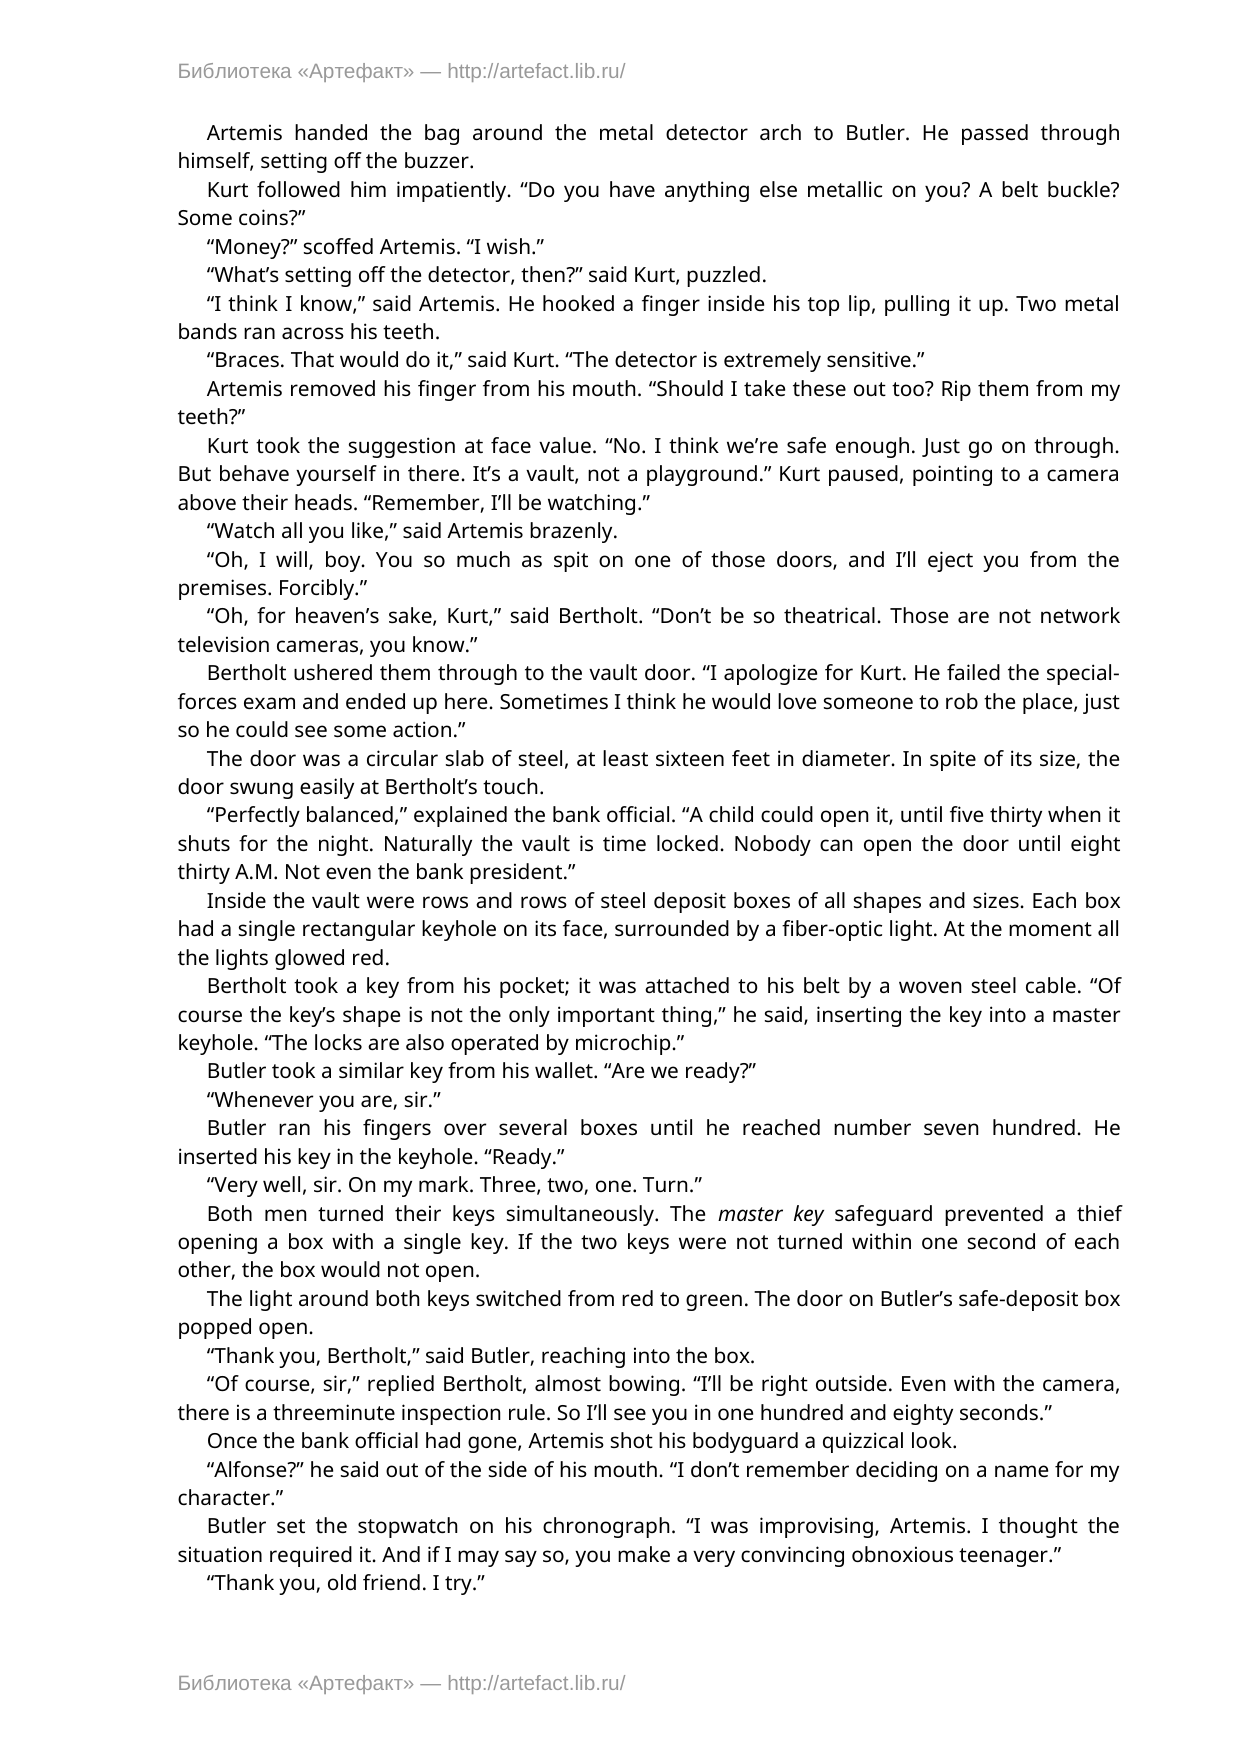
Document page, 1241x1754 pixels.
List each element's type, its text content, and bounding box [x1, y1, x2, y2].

text “I think I know,” said Artemis. He hooked a finger inside his top lip, pulling it up. Two metal bands ran across his teeth. [177, 289, 1122, 346]
text Both men turned their keys simultaneously. The master key safeguard prevented a thief opening a box with a single key. If the two keys were not turned within one second of each other, the box would not open. [177, 1199, 1122, 1284]
text Inside the vault were rows and rows of steel deposit boxes of all shapes and sizes. Each box had a single rectangular keyhole on its face, surrounded by a fiber-optic light. At the moment all the lights glowed red. [177, 886, 1122, 971]
text “What’s setting off the detector, then?” said Kurt, puzzled. [177, 260, 1122, 289]
text Once the bank official had gone, Artemis shot his bodyguard a quizzical look. [177, 1426, 1122, 1455]
text “Whenever you are, sir.” [177, 1085, 1122, 1113]
text Butler took a similar key from his wallet. “Are we ready?” [177, 1057, 1122, 1085]
text “Perfectly balanced,” explained the bank official. “A child could open it, until five thirty when it shuts for the night. Naturally the vault is time locked. Nobody can open the door until eight thirty A.M. Not even the bank president.” [177, 801, 1122, 886]
text “Braces. That would do it,” said Kurt. “The detector is extremely sensitive.” [177, 346, 1122, 374]
text “Oh, for heaven’s sake, Kurt,” said Bertholt. “Don’t be so theatrical. Those are not network television cameras, you know.” [177, 602, 1122, 658]
text “Very well, sir. On my mark. Three, two, one. Turn.” [177, 1170, 1122, 1199]
text Butler ran his fingers over several boxes until he reached number seven hundred. He inserted his key in the keyhole. “Ready.” [177, 1113, 1122, 1170]
text “Thank you, old friend. I try.” [177, 1568, 1122, 1597]
text “Watch all you like,” said Artemis brazenly. [177, 516, 1122, 545]
text “Alfonse?” he said out of the side of his mouth. “I don’t remember deciding on a name for my character.” [177, 1455, 1122, 1512]
text Kurt took the suggestion at face value. “No. I think we’re safe enough. Just go on through. But behave yourself in there. It’s a vault, not a playground.” Kurt paused, pointing to a camera above their heads. “Remember, I’ll be watching.” [177, 431, 1122, 516]
text The light around both keys switched from red to green. The door on Butler’s safe-deposit box popped open. [177, 1284, 1122, 1341]
text “Money?” scoffed Artemis. “I wish.” [177, 232, 1122, 260]
text Bertholt took a key from his pocket; it was attached to his belt by a woven steel cable. “Of course the key’s shape is not the only important thing,” he said, inserting the key into a master keyhole. “The locks are also operated by microchip.” [177, 971, 1122, 1057]
text Artemis handed the bag around the metal detector arch to Butler. He passed through himself, setting off the buzzer. [177, 118, 1122, 175]
text The door was a circular slab of steel, at least sixteen feet in diameter. In spite of its size, the door swung easily at Bertholt’s touch. [177, 744, 1122, 801]
text Bertholt ushered them through to the vault door. “I apologize for Kurt. He failed the special-forces exam and ended up here. Sometimes I think he would love someone to rob the place, just so he could see some action.” [177, 658, 1122, 744]
text “Oh, I will, boy. You so much as spit on one of those doors, and I’ll eject you from the premises. Forcibly.” [177, 545, 1122, 602]
text “Thank you, Bertholt,” said Butler, reaching into the box. [177, 1341, 1122, 1369]
text “Of course, sir,” replied Bertholt, almost bowing. “I’ll be right outside. Even with the camera, there is a threeminute inspection rule. So I’ll see you in one hundred and eighty seconds.” [177, 1369, 1122, 1426]
text Butler set the stopwatch on his chronograph. “I was improvising, Artemis. I thought the situation required it. And if I may say so, you make a very convincing obnoxious teenager.” [177, 1512, 1122, 1568]
text Artemis removed his finger from his mouth. “Should I take these out too? Rip them from my teeth?” [177, 374, 1122, 431]
text Kurt followed him impatiently. “Do you have anything else metallic on you? A belt buckle? Some coins?” [177, 175, 1122, 232]
